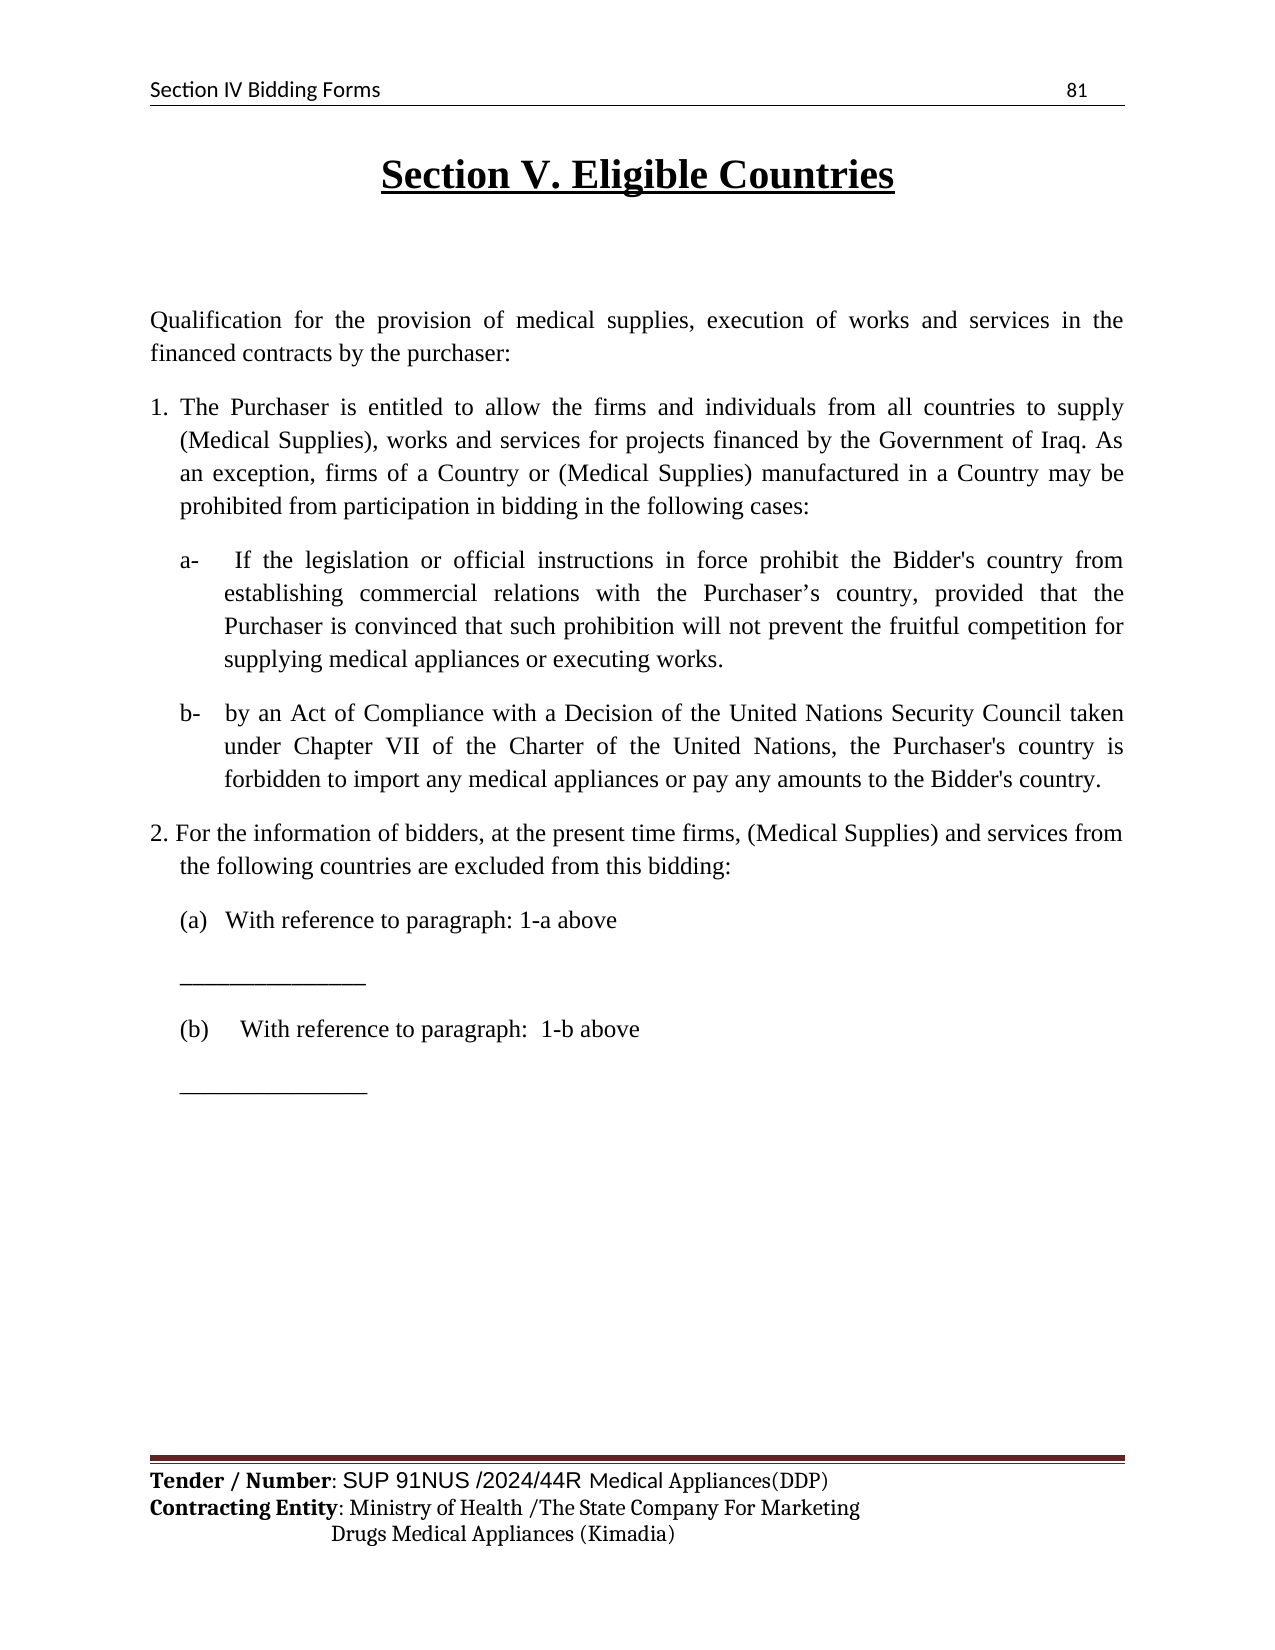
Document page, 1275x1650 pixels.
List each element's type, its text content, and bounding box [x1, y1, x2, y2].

text (b) With reference to paragraph: 1-b above [179, 1014, 1125, 1043]
text b- by an Act of Compliance with a Decision of the United Nations Security Council taken under Chapter VII of the Charter of the United Nations, the Purchaser's country is forbidden to import any medical appliances or pay any amounts to the Bidder's country. [179, 698, 1125, 793]
text Section V. Eligible Countries [150, 150, 1125, 198]
text _______________ [179, 1068, 1125, 1097]
text Qualification for the provision of medical supplies, execution of works and services in the financed contracts by the purchaser: [150, 305, 1125, 367]
text _______________ [179, 958, 1125, 989]
text 2. For the information of bidders, at the present time firms, (Medical Supplies) and services from the following countries are excluded from this bidding: [150, 818, 1125, 879]
text (a) With reference to paragraph: 1-a above [179, 905, 1125, 933]
text 1. The Purchaser is entitled to allow the firms and individuals from all countries to supply (Medical Supplies), works and services for projects financed by the Government of Iraq. As an exception, firms of a Country or (Medical Supplies) manufactured in a Country may be prohibited from participation in bidding in the following cases: [150, 392, 1125, 520]
text a- If the legislation or official instructions in force prohibit the Bidder's country from establishing commercial relations with the Purchaser’s country, provided that the Purchaser is convinced that such prohibition will not prevent the fruitful competition for supplying medical appliances or executing works. [179, 545, 1125, 673]
